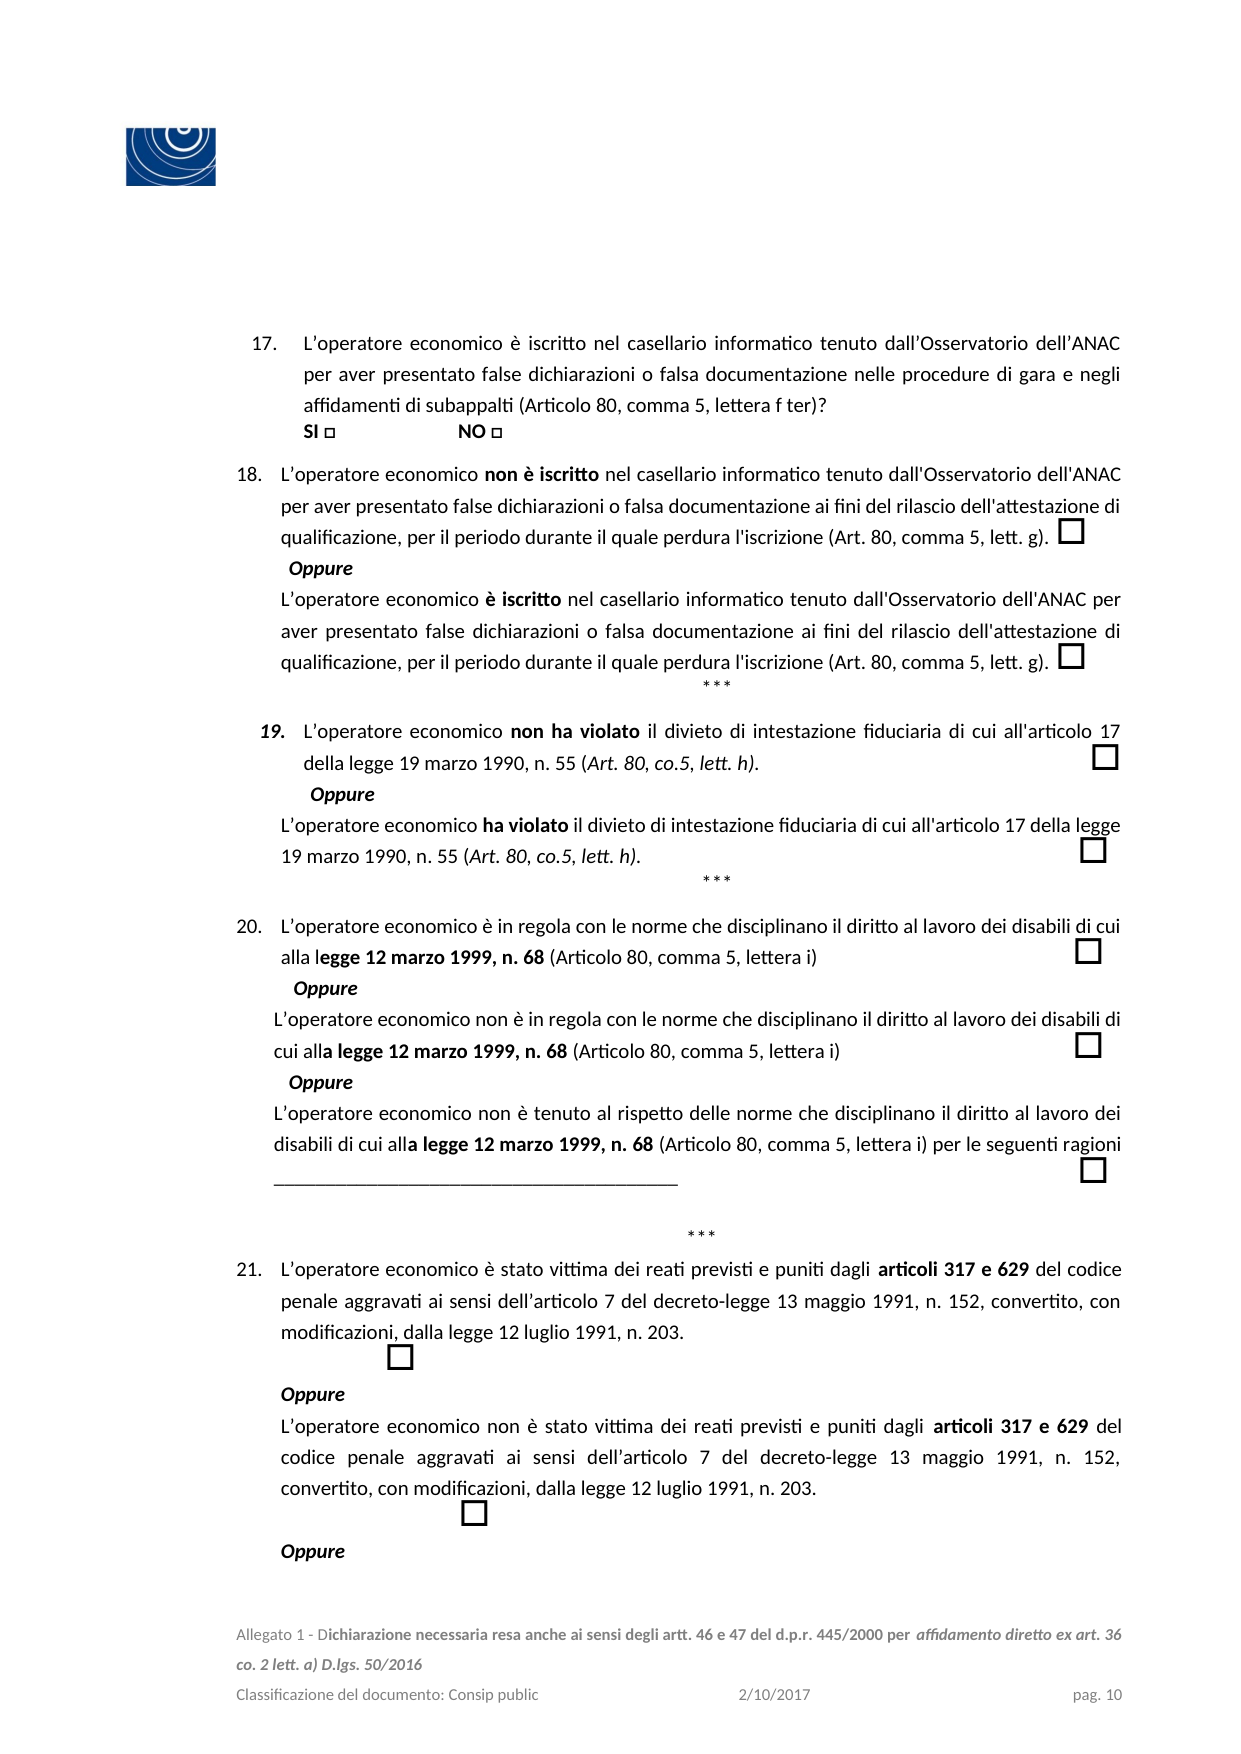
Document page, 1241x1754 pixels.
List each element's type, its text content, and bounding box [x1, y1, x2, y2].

list L’operatore economico non è in regola con le norme che disciplinano il diritto al lavoro dei disabili di cui alla legge 12 marzo 1999, n. 68 (Articolo 80, comma 5, lettera i) □ [274, 1002, 1122, 1064]
list L’operatore economico non ha violato il divieto di intestazione fiduciaria di cui all'articolo 17 della legge 19 marzo 1990, n. 55 (Art. 80, co.5, lett. h). □ Oppure [259, 714, 1122, 807]
list *** [311, 870, 1122, 895]
list SI □ NO □ [303, 419, 1122, 444]
list Oppure [288, 1064, 1122, 1096]
list L’operatore economico non è stato vittima dei reati previsti e puniti dagli articoli 317 e 629 del codice penale aggravati ai sensi dell’articolo 7 del decreto-legge 13 maggio 1991, n. 152, convertito, con modificazioni, dalla legge 12 luglio 1991, n. 203. □ [281, 1408, 1122, 1533]
list L’operatore economico non è iscritto nel casellario informatico tenuto dall'Osservatorio dell'ANAC per aver presentato false dichiarazioni o falsa documentazione ai fini del rilascio dell'attestazione di qualificazione, per il periodo durante il quale perdura l'iscrizione (Art. 80, comma 5, lett. g). □ [236, 457, 1122, 551]
list L’operatore economico è stato vittima dei reati previsti e puniti dagli articoli 317 e 629 del codice penale aggravati ai sensi dell’articolo 7 del decreto-legge 13 maggio 1991, n. 152, convertito, con modificazioni, dalla legge 12 luglio 1991, n. 203. □ [236, 1252, 1122, 1377]
list Oppure [288, 971, 1122, 1002]
list L’operatore economico ha violato il divieto di intestazione fiduciaria di cui all'articolo 17 della legge 19 marzo 1990, n. 55 (Art. 80, co.5, lett. h). □ [281, 807, 1122, 870]
list Oppure [281, 1533, 1122, 1564]
list L’operatore economico è in regola con le norme che disciplinano il diritto al lavoro dei disabili di cui alla legge 12 marzo 1999, n. 68 (Articolo 80, comma 5, lettera i) □ [236, 908, 1122, 971]
list L’operatore economico non è tenuto al rispetto delle norme che disciplinano il diritto al lavoro dei disabili di cui alla legge 12 marzo 1999, n. 68 (Articolo 80, comma 5, lettera i) per le seguenti ragioni _______________________________________ □ [274, 1096, 1122, 1189]
list *** [281, 1221, 1122, 1252]
picture [0, 0, 216, 185]
list Oppure [288, 551, 1122, 582]
list L’operatore economico è iscritto nel casellario informatico tenuto dall’Osservatorio dell’ANAC per aver presentato false dichiarazioni o falsa documentazione nelle procedure di gara e negli affidamenti di subappalti (Articolo 80, comma 5, lettera f ter)? [251, 325, 1122, 419]
list L’operatore economico è iscritto nel casellario informatico tenuto dall'Osservatorio dell'ANAC per aver presentato false dichiarazioni o falsa documentazione ai fini del rilascio dell'attestazione di qualificazione, per il periodo durante il quale perdura l'iscrizione (Art. 80, comma 5, lett. g). □ [281, 582, 1122, 676]
list Oppure [281, 1377, 1122, 1408]
list *** [311, 676, 1122, 701]
